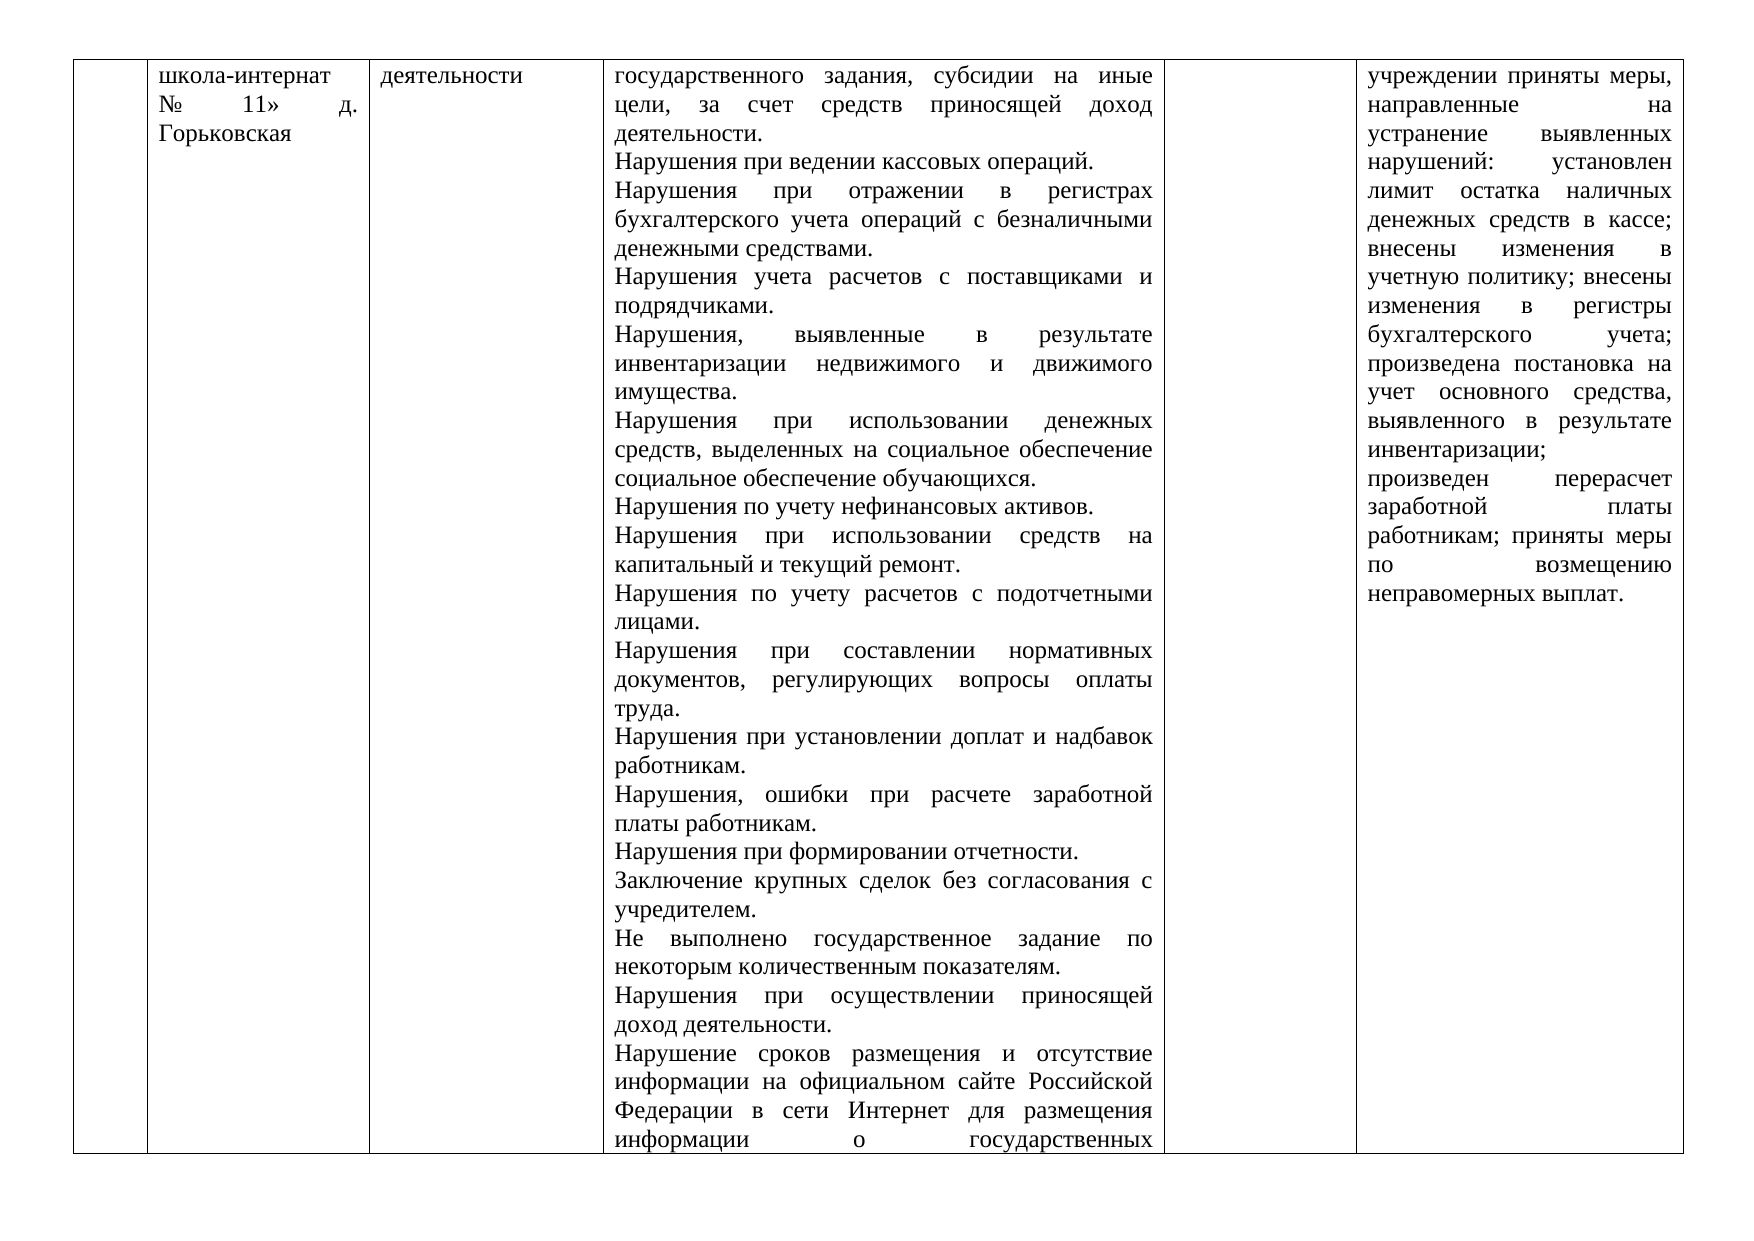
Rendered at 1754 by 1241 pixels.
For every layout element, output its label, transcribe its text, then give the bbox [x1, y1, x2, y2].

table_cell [370, 60, 603, 1153]
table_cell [1165, 60, 1356, 1153]
table_cell 8 [74, 60, 147, 1153]
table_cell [604, 60, 1164, 1153]
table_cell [148, 60, 369, 1153]
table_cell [1357, 60, 1683, 1153]
